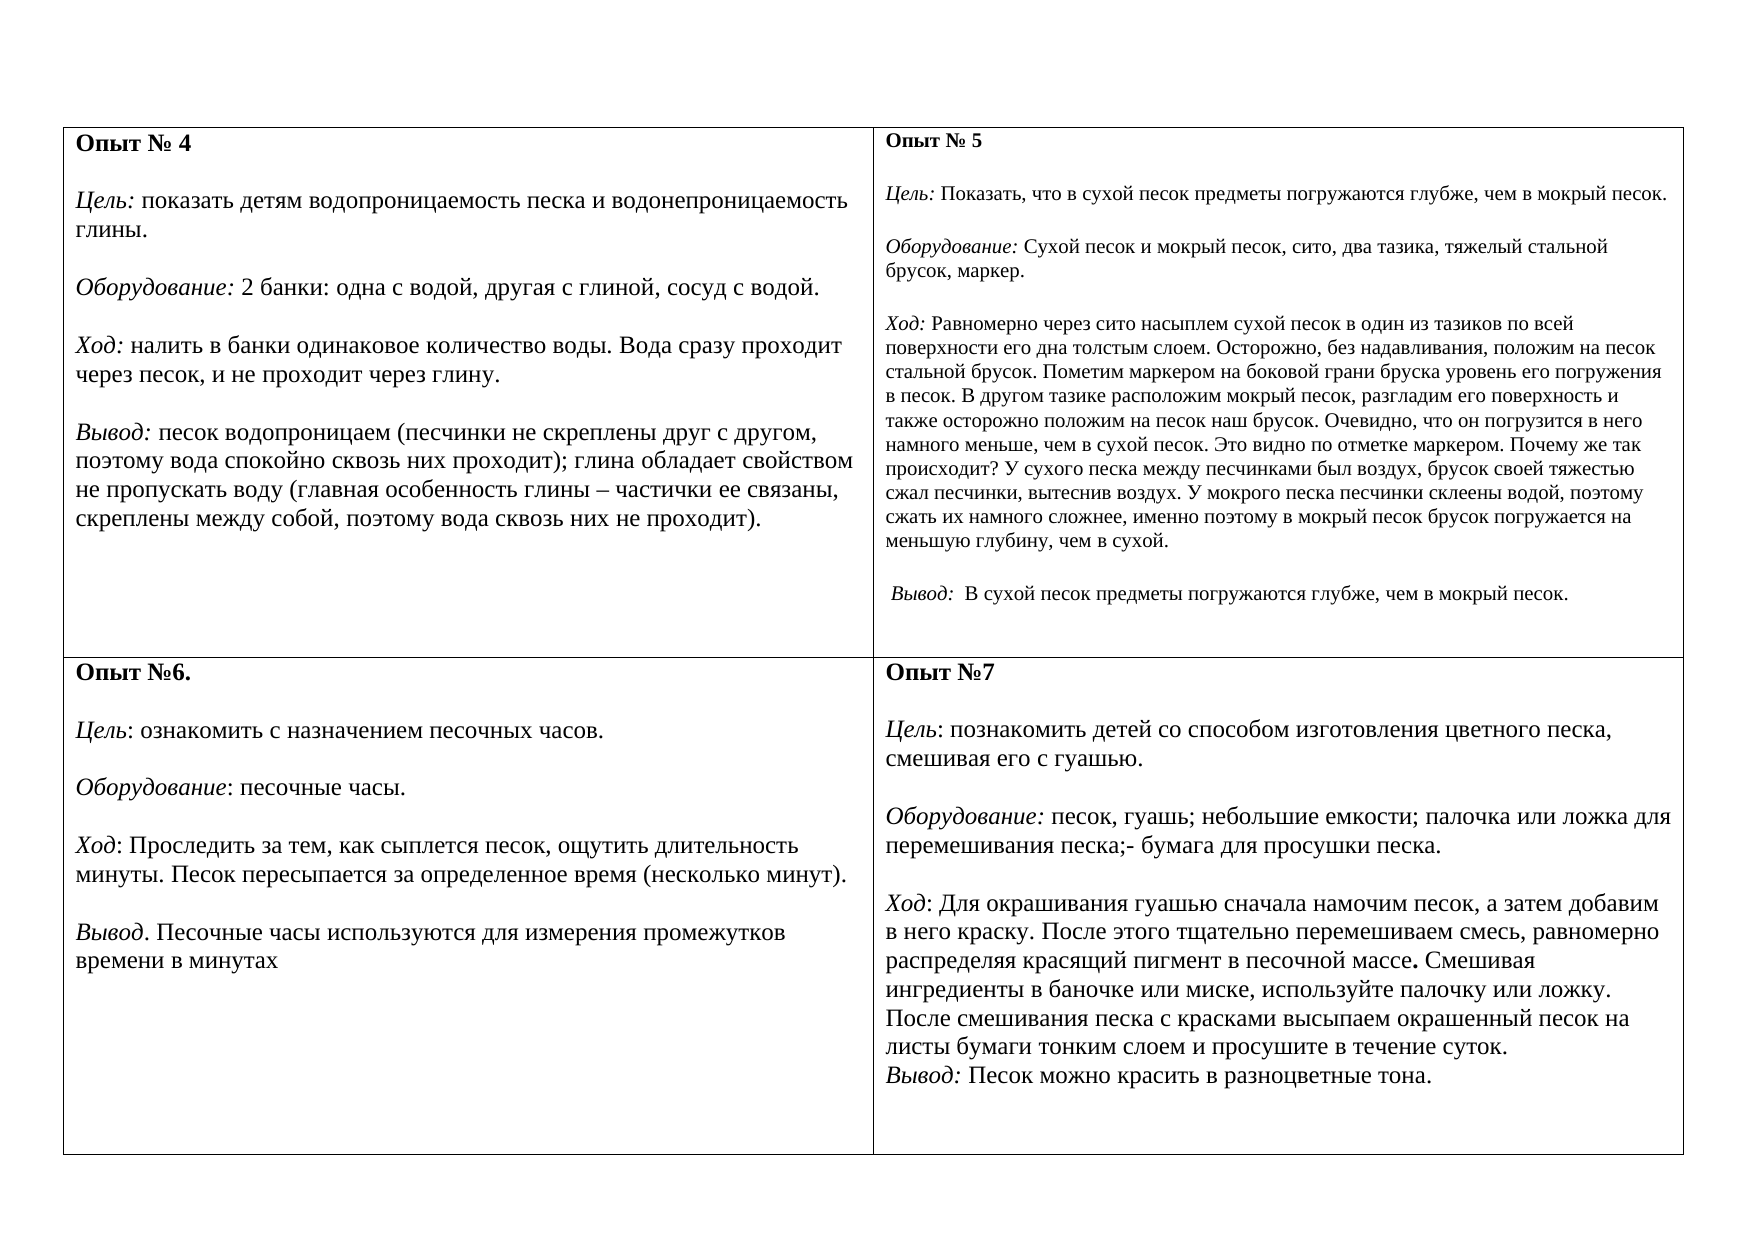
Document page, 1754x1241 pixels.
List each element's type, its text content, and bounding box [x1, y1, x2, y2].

table_header Опыт № 5 Цель: Показать, что в сухой песок предметы погружаются глубже, чем в мокрый песок. Оборудование: Сухой песок и мокрый песок, сито, два тазика, тяжелый стальной брусок, маркер. Ход: Равномерно через сито насыплем сухой песок в один из тазиков по всей поверхности его дна толстым слоем. Осторожно, без надавливания, положим на песок стальной брусок. Пометим маркером на боковой грани бруска уровень его погружения в песок. В другом тазике расположим мокрый песок, разгладим его поверхность и также осторожно положим на песок наш брусок. Очевидно, что он погрузится в него намного меньше, чем в сухой песок. Это видно по отметке маркером. Почему же так происходит? У сухого песка между песчинками был воздух, брусок своей тяжестью сжал песчинки, вытеснив воздух. У мокрого песка песчинки склеены водой, поэтому сжать их намного сложнее, именно поэтому в мокрый песок брусок погружается на меньшую глубину, чем в сухой. Вывод: В сухой песок предметы погружаются глубже, чем в мокрый песок. [874, 128, 1683, 657]
table_cell Опыт №7 Цель: познакомить детей со способом изготовления цветного песка, смешивая его с гуашью. Оборудование: песок, гуашь; небольшие емкости; палочка или ложка для перемешивания песка;- бумага для просушки песка. Ход: Для окрашивания гуашью сначала намочим песок, а затем добавим в него краску. После этого тщательно перемешиваем смесь, равномерно распределяя красящий пигмент в песочной массе. Смешивая ингредиенты в баночке или миске, используйте палочку или ложку. После смешивания песка с красками высыпаем окрашенный песок на листы бумаги тонким слоем и просушите в течение суток. Вывод: Песок можно красить в разноцветные тона. [874, 658, 1683, 1153]
table_cell Опыт №6. Цель: ознакомить с назначением песочных часов. Оборудование: песочные часы. Ход: Проследить за тем, как сыплется песок, ощутить длительность минуты. Песок пересыпается за определенное время (несколько минут). Вывод. Песочные часы используются для измерения промежутков времени в минутах [64, 658, 873, 1153]
table_header Опыт № 4 Цель: показать детям водопроницаемость песка и водонепроницаемость глины. Оборудование: 2 банки: одна с водой, другая с глиной, сосуд с водой. Ход: налить в банки одинаковое количество воды. Вода сразу проходит через песок, и не проходит через глину. Вывод: песок водопроницаем (песчинки не скреплены друг с другом, поэтому вода спокойно сквозь них проходит); глина обладает свойством не пропускать воду (главная особенность глины – частички ее связаны, скреплены между собой, поэтому вода сквозь них не проходит). [64, 128, 873, 657]
